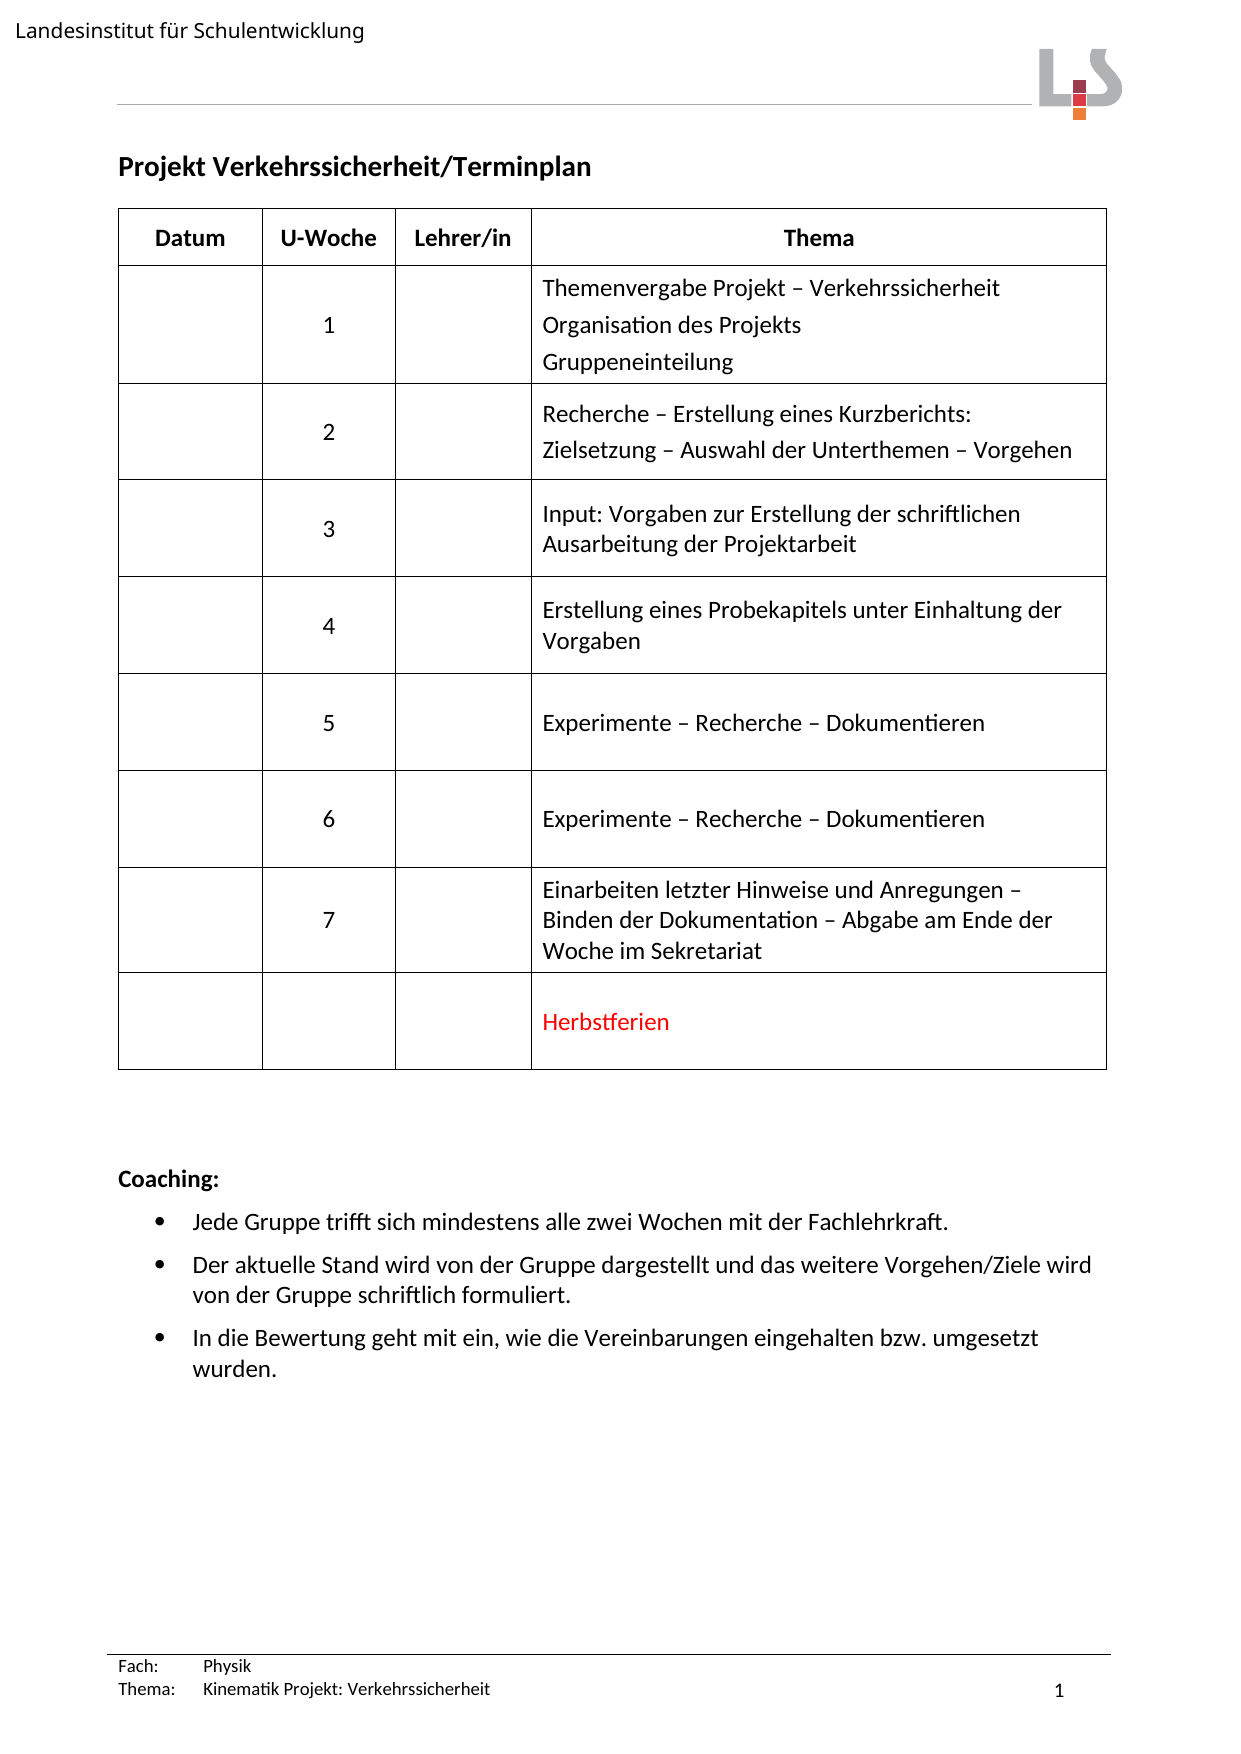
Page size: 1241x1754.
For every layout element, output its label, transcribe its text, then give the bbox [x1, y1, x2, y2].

table_cell [396, 674, 531, 770]
table_cell Experimente – Recherche – Dokumentieren [532, 771, 1106, 867]
list Jede Gruppe trifft sich mindestens alle zwei Wochen mit der Fachlehrkraft. [155, 1206, 1122, 1236]
list In die Bewertung geht mit ein, wie die Vereinbarungen eingehalten bzw. umgesetzt wurden. [155, 1322, 1122, 1383]
table_cell [396, 480, 531, 576]
table_cell [119, 577, 262, 673]
table_cell [119, 266, 262, 382]
table_header U-Woche [263, 209, 395, 265]
table_cell 6 [263, 771, 395, 867]
table_header Lehrer/in [396, 209, 531, 265]
table_cell Input: Vorgaben zur Erstellung der schriftlichen Ausarbeitung der Projektarbeit [532, 480, 1106, 576]
table_cell [396, 577, 531, 673]
table_cell [119, 868, 262, 972]
table_cell [119, 384, 262, 479]
table_cell [119, 973, 262, 1069]
table_cell 2 [263, 384, 395, 479]
table_cell Erstellung eines Probekapitels unter Einhaltung der Vorgaben [532, 577, 1106, 673]
table_header Thema [532, 209, 1106, 265]
table_cell [396, 868, 531, 972]
table_cell Recherche – Erstellung eines Kurzberichts: Zielsetzung – Auswahl der Unterthemen – Vorgehen [532, 384, 1106, 479]
table_cell [396, 771, 531, 867]
text Coaching: [118, 1163, 1122, 1193]
list Der aktuelle Stand wird von der Gruppe dargestellt und das weitere Vorgehen/Ziele wird von der Gruppe schriftlich formuliert. [155, 1249, 1122, 1310]
table_cell [396, 266, 531, 382]
table_cell [119, 771, 262, 867]
table_cell [263, 973, 395, 1069]
table_cell [119, 480, 262, 576]
table_cell [119, 674, 262, 770]
table_cell Einarbeiten letzter Hinweise und Anregungen – Binden der Dokumentation – Abgabe am Ende der Woche im Sekretariat [532, 868, 1106, 972]
table_cell 1 [263, 266, 395, 382]
table_cell 4 [263, 577, 395, 673]
table_cell 7 [263, 868, 395, 972]
table_cell [396, 384, 531, 479]
table_header Datum [119, 209, 262, 265]
table_cell Herbstferien [532, 973, 1106, 1069]
table_cell [396, 973, 531, 1069]
text Projekt Verkehrssicherheit/Terminplan [118, 148, 1122, 183]
table_cell 5 [263, 674, 395, 770]
table_cell Experimente – Recherche – Dokumentieren [532, 674, 1106, 770]
table_cell 3 [263, 480, 395, 576]
table_cell Themenvergabe Projekt – Verkehrssicherheit Organisation des Projekts Gruppeneinteilung [532, 266, 1106, 382]
